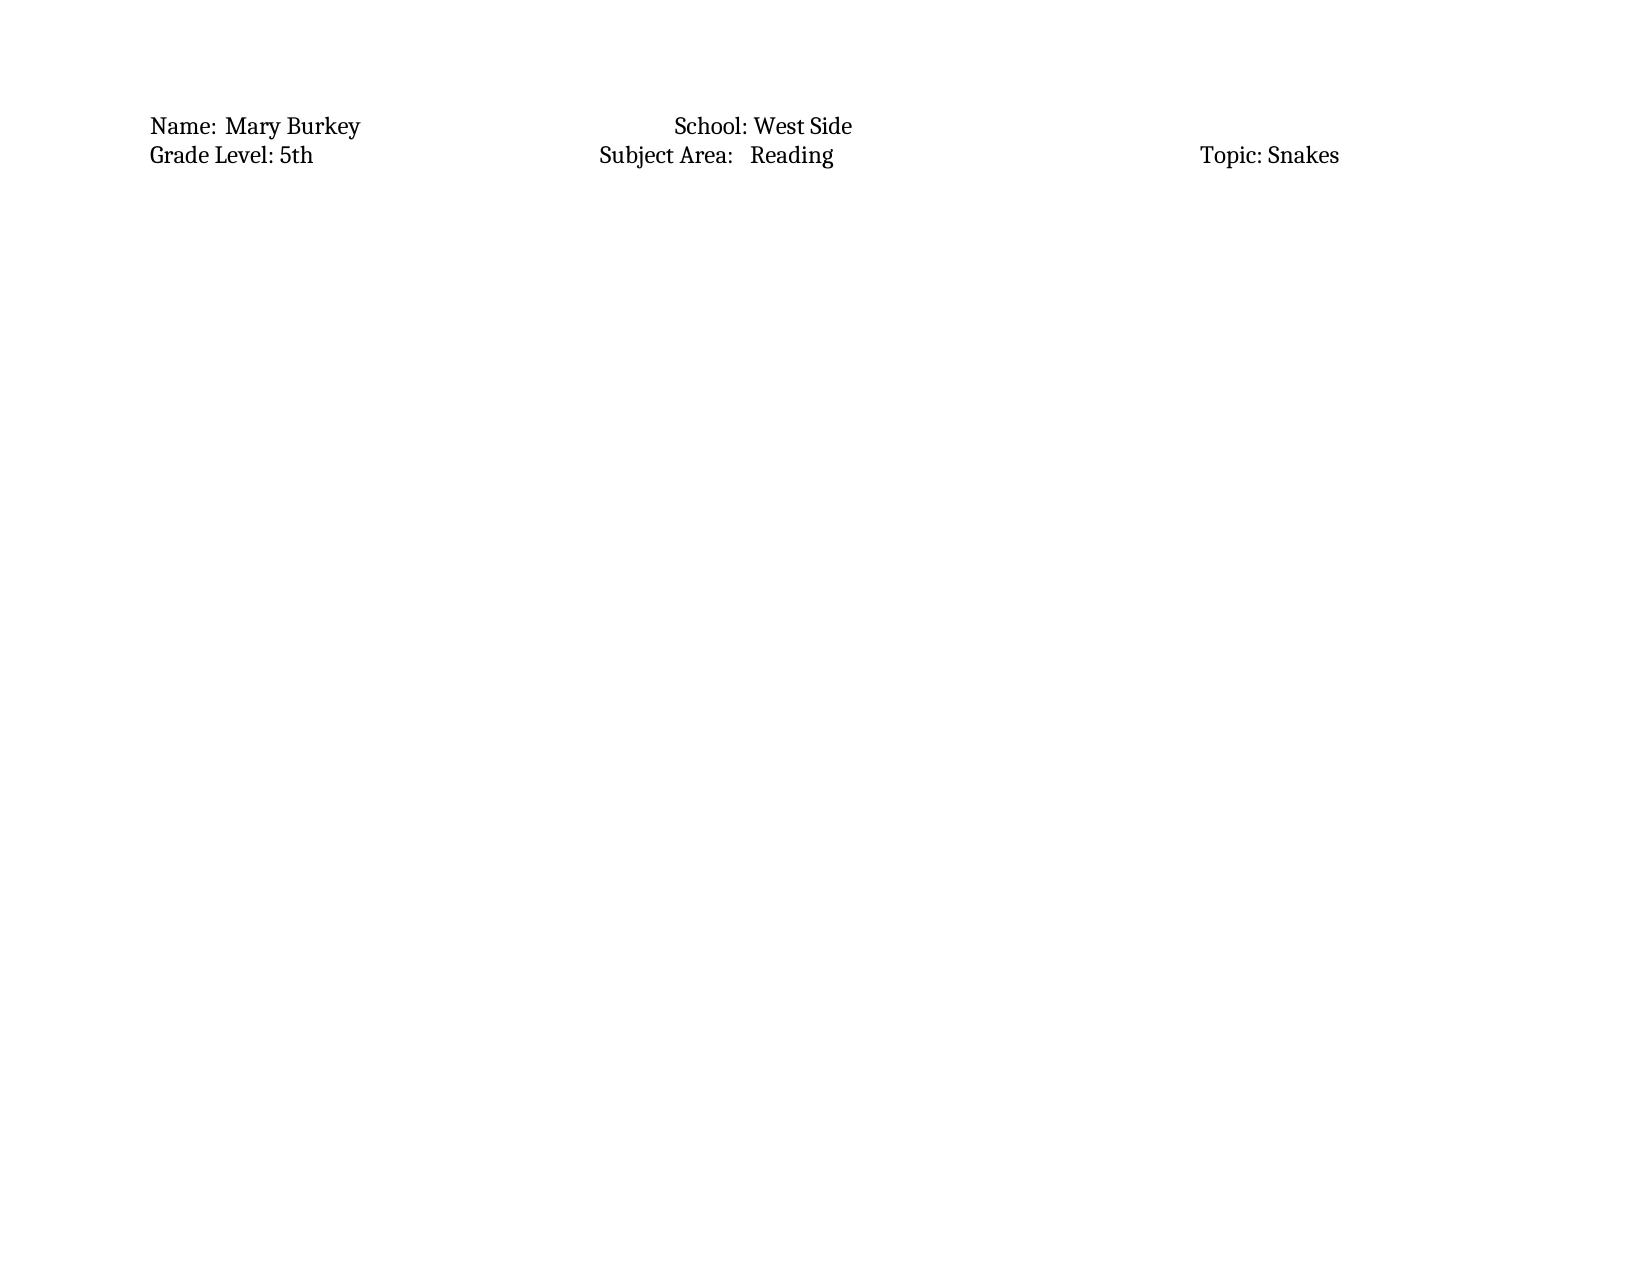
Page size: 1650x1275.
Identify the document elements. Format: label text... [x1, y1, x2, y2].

text Grade Level: 5th Subject Area: Reading Topic: Snakes [150, 141, 1500, 170]
text Name: Mary Burkey School: West Side [150, 112, 1500, 141]
